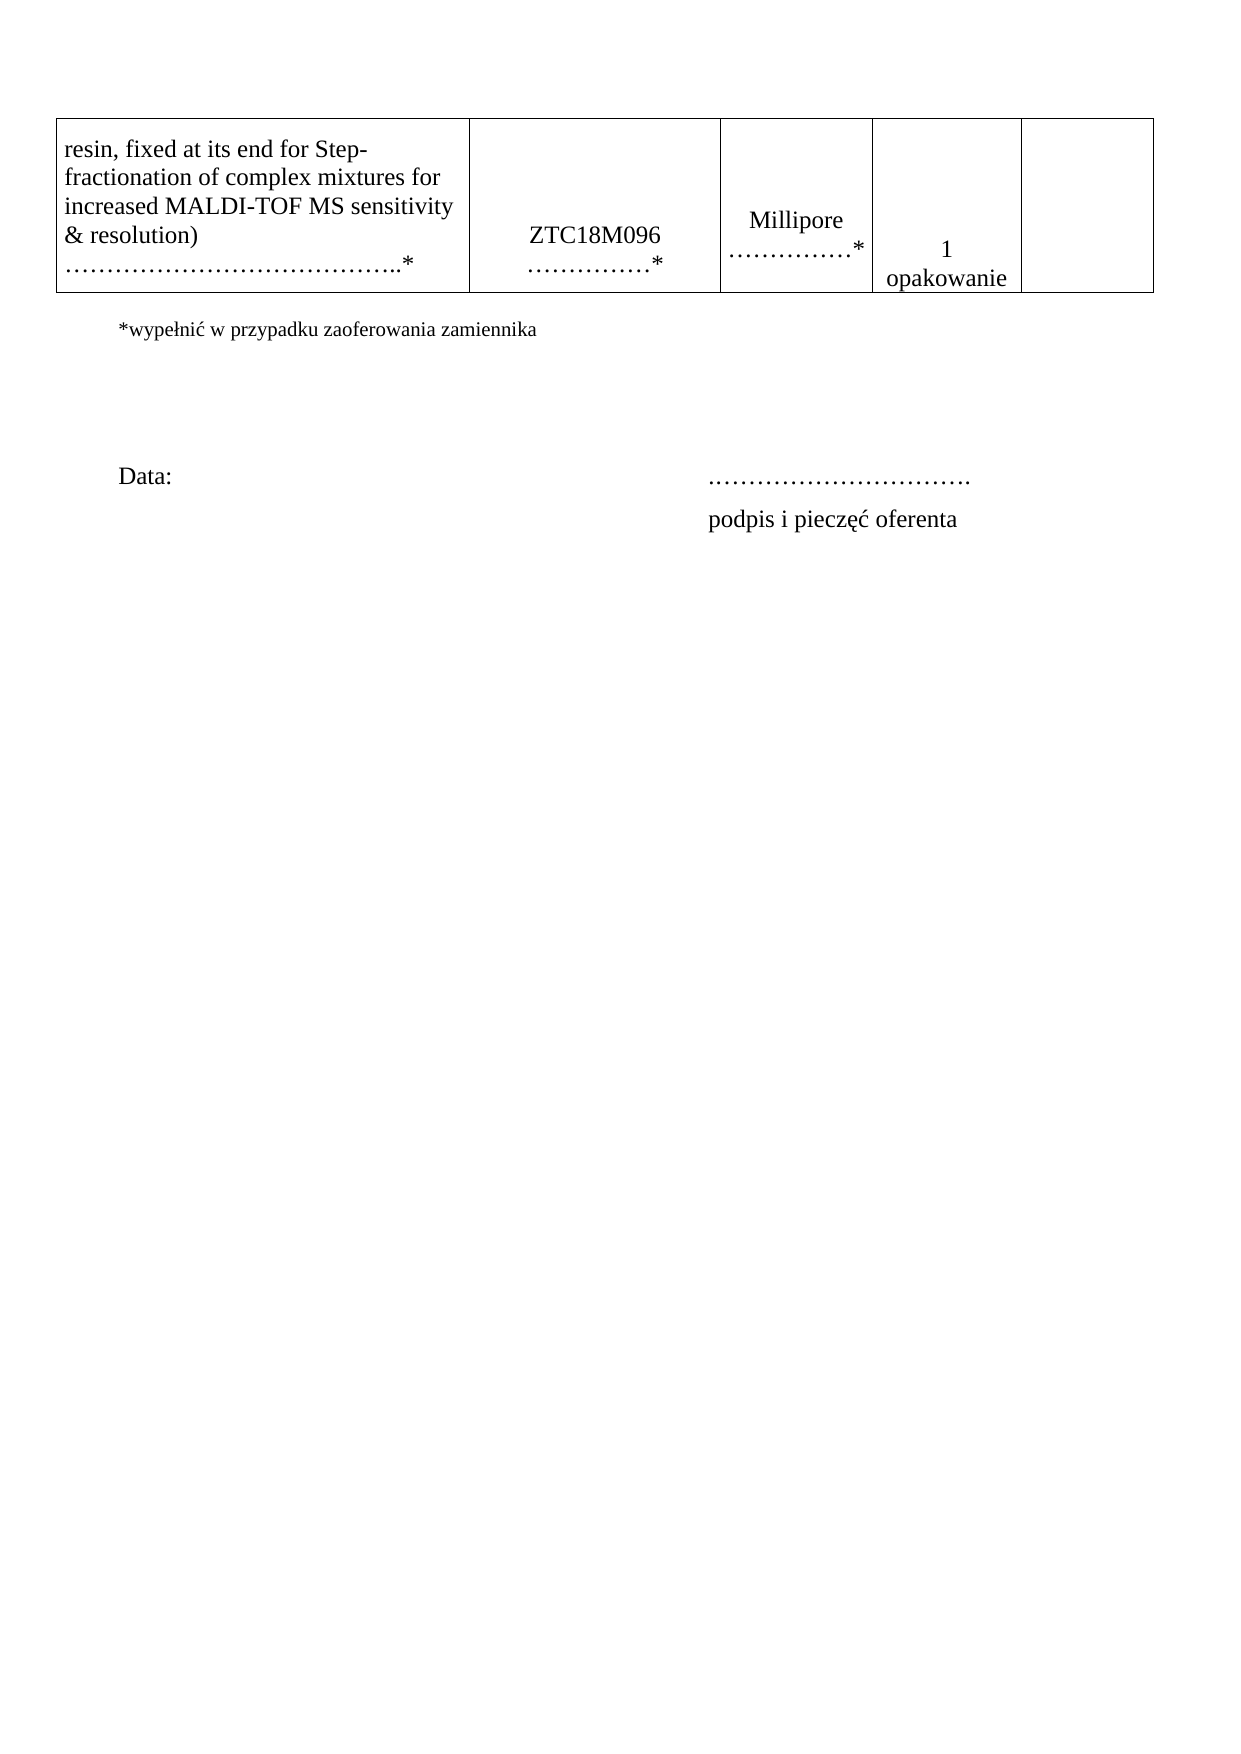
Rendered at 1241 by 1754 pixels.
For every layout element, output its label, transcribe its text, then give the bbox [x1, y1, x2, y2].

table_cell ZTC18M096 ……………* [470, 119, 720, 292]
text Data: .…………………………. [118, 461, 1093, 490]
table_cell [1022, 119, 1153, 292]
text podpis i pieczęć oferenta [634, 504, 1093, 533]
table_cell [57, 119, 469, 292]
table_cell 1 opakowanie [873, 119, 1021, 292]
text *wypełnić w przypadku zaoferowania zamiennika [118, 317, 1093, 341]
table_cell Millipore ……………* [721, 119, 872, 292]
